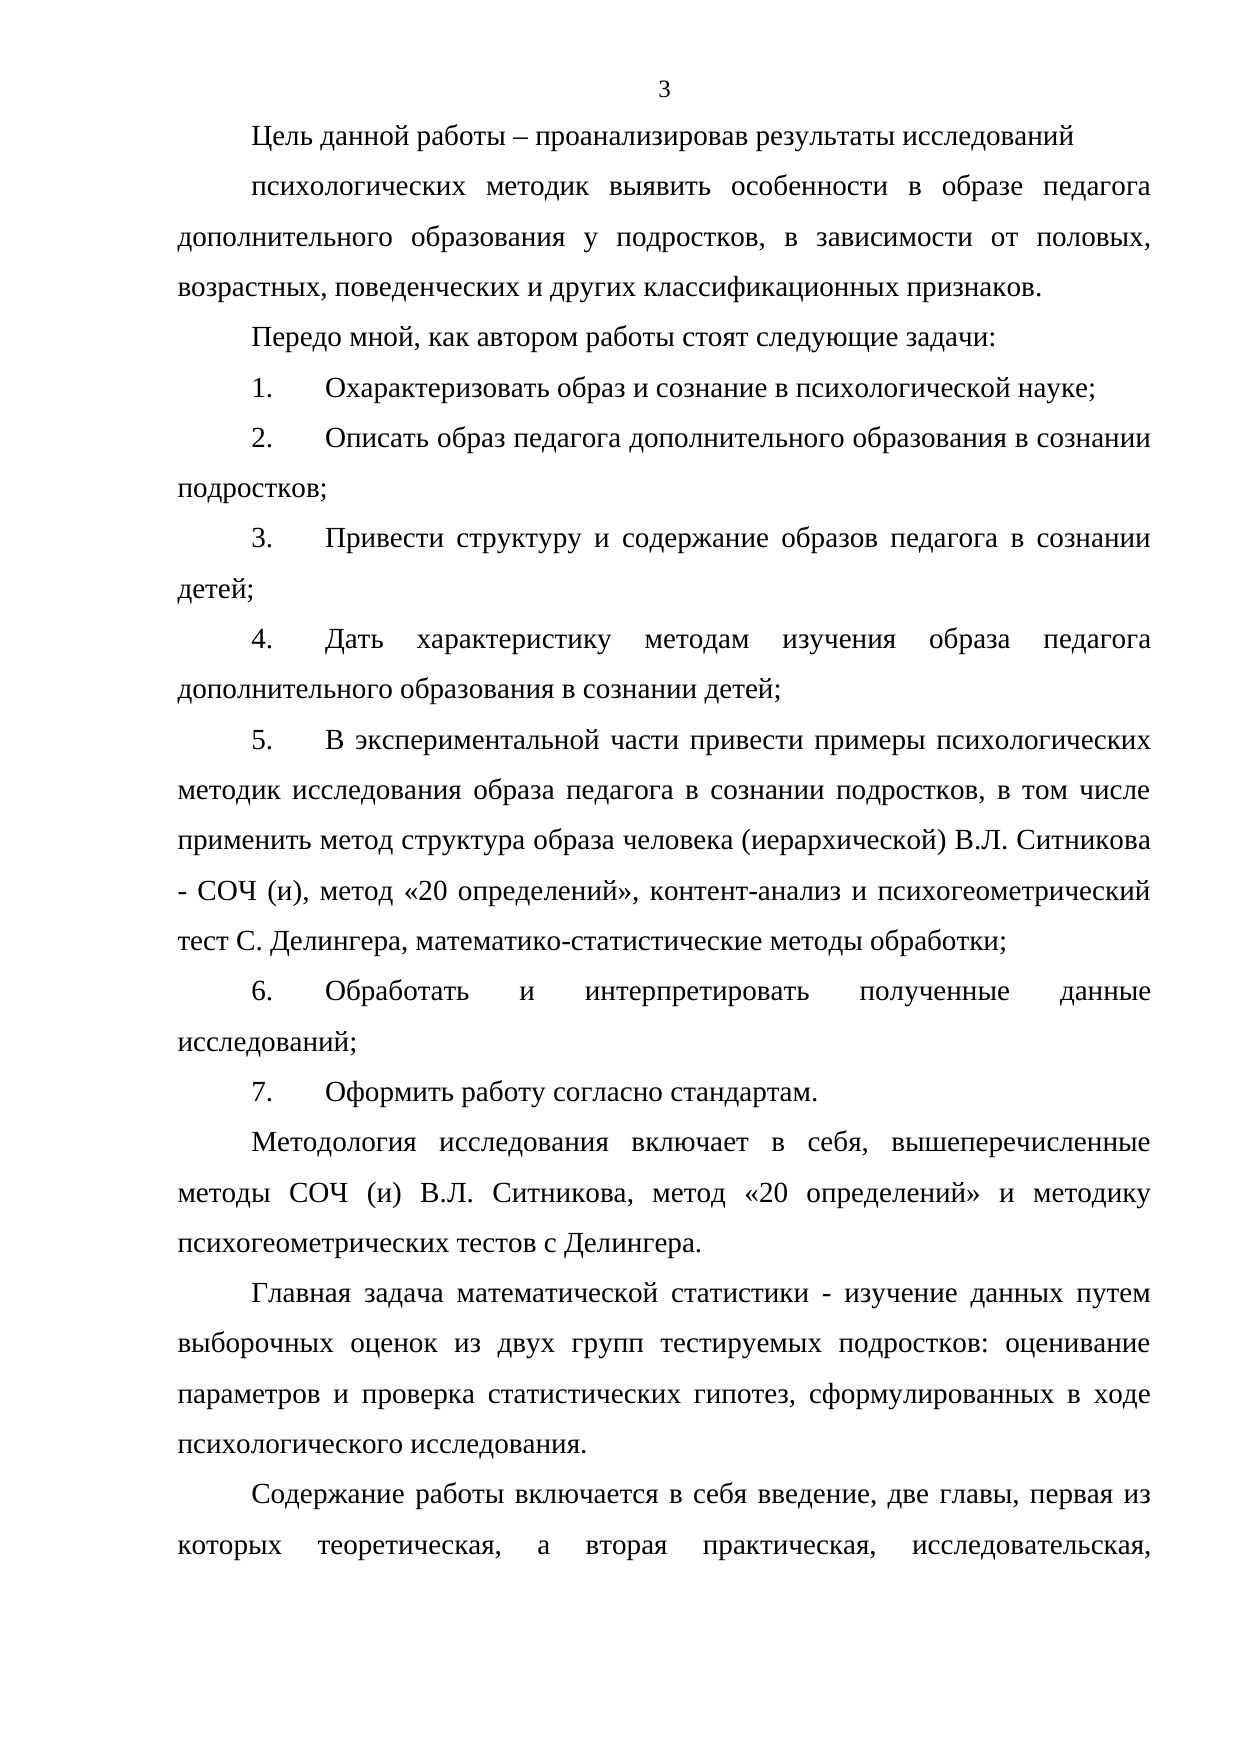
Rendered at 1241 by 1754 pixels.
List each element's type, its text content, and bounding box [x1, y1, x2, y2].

text Цель данной работы – проанализировав результаты исследований [177, 118, 1152, 152]
list Дать характеристику методам изучения образа педагога дополнительного образования в сознании детей; [177, 621, 1152, 705]
list Описать образ педагога дополнительного образования в сознании подростков; [177, 420, 1152, 504]
list В экспериментальной части привести примеры психологических методик исследования образа педагога в сознании подростков, в том числе применить метод структура образа человека (иерархической) В.Л. Ситникова - СОЧ (и), метод «20 определений», контент-анализ и психогеометрический тест С. Делингера, математико-статистические методы обработки; [177, 722, 1152, 957]
list Обработать и интерпретировать полученные данные исследований; [177, 973, 1152, 1057]
text Передо мной, как автором работы стоят следующие задачи: [177, 319, 1152, 353]
text Главная задача математической статистики - изучение данных путем выборочных оценок из двух групп тестируемых подростков: оценивание параметров и проверка статистических гипотез, сформулированных в ходе психологического исследования. [177, 1275, 1152, 1460]
list Охарактеризовать образ и сознание в психологической науке; [177, 370, 1152, 403]
text Методология исследования включает в себя, вышеперечисленные методы СОЧ (и) В.Л. Ситникова, метод «20 определений» и методику психогеометрических тестов с Делингера. [177, 1124, 1152, 1258]
list Оформить работу согласно стандартам. [177, 1074, 1152, 1108]
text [177, 1477, 1152, 1560]
text психологических методик выявить особенности в образе педагога дополнительного образования у подростков, в зависимости от половых, возрастных, поведенческих и других классификационных признаков. [177, 168, 1152, 303]
list Привести структуру и содержание образов педагога в сознании детей; [177, 521, 1152, 604]
